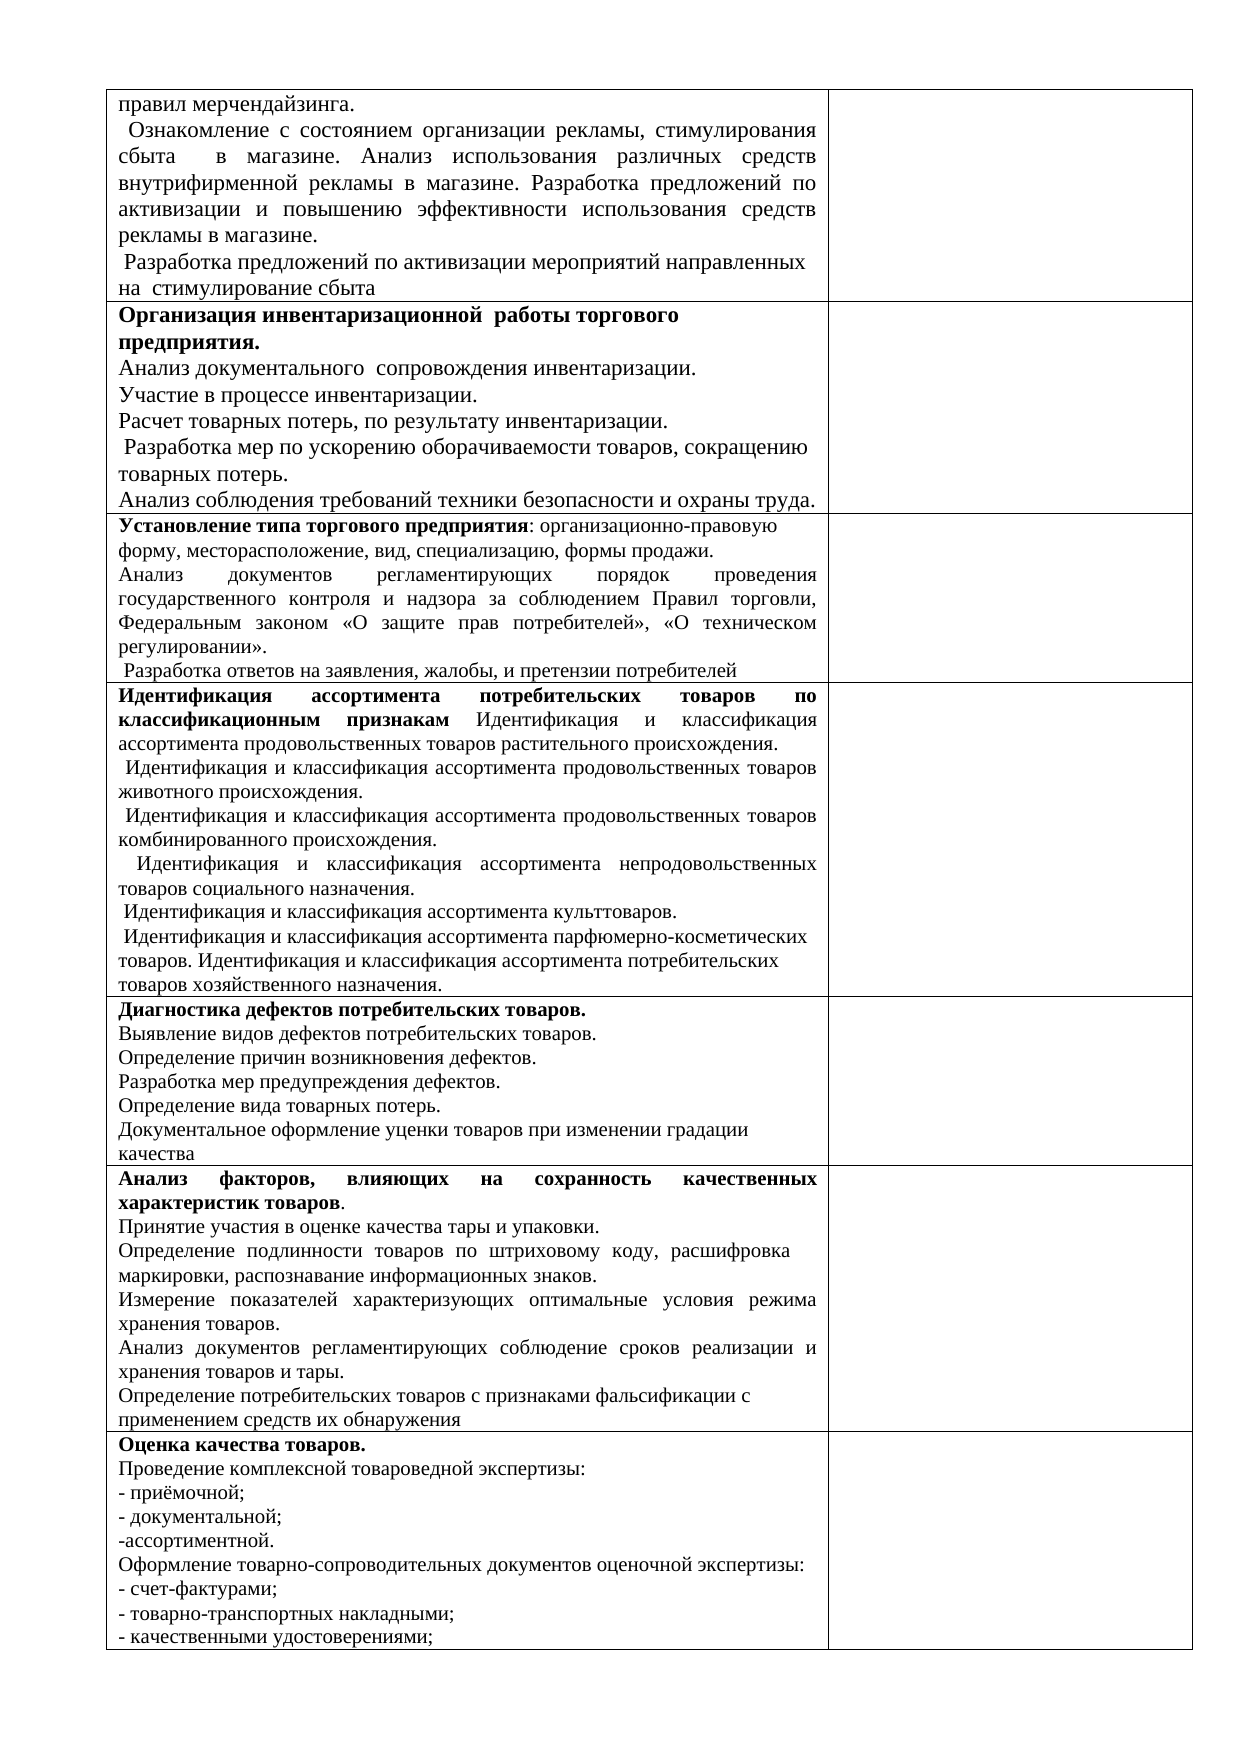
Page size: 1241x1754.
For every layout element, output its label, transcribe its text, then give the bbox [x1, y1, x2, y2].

table_cell Идентификация ассортимента потребительских товаров по классификационным признакам Идентификация и классификация ассортимента продовольственных товаров растительного происхождения. Идентификация и классификация ассортимента продовольственных товаров животного происхождения. Идентификация и классификация ассортимента продовольственных товаров комбинированного происхождения. Идентификация и классификация ассортимента непродовольственных товаров социального назначения. Идентификация и классификация ассортимента культтоваров. Идентификация и классификация ассортимента парфюмерно-косметических товаров. Идентификация и классификация ассортимента потребительских товаров хозяйственного назначения. [107, 683, 828, 996]
table_cell [829, 90, 1192, 301]
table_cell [107, 1432, 828, 1648]
table_cell [829, 302, 1192, 512]
table_cell [829, 683, 1192, 996]
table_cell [107, 90, 828, 301]
table_cell [829, 997, 1192, 1165]
table_cell Диагностика дефектов потребительских товаров. Выявление видов дефектов потребительских товаров. Определение причин возникновения дефектов. Разработка мер предупреждения дефектов. Определение вида товарных потерь. Документальное оформление уценки товаров при изменении градации качества [107, 997, 828, 1165]
table_cell Организация инвентаризационной работы торгового предприятия. Анализ документального сопровождения инвентаризации. Участие в процессе инвентаризации. Расчет товарных потерь, по результату инвентаризации. Разработка мер по ускорению оборачиваемости товаров, сокращению товарных потерь. Анализ соблюдения требований техники безопасности и охраны труда. [107, 302, 828, 512]
table_cell [829, 1432, 1192, 1648]
table_cell [829, 514, 1192, 682]
table_cell Установление типа торгового предприятия: организационно-правовую форму, месторасположение, вид, специализацию, формы продажи. Анализ документов регламентирующих порядок проведения государственного контроля и надзора за соблюдением Правил торговли, Федеральным законом «О защите прав потребителей», «О техническом регулировании». Разработка ответов на заявления, жалобы, и претензии потребителей [107, 514, 828, 682]
table_cell [829, 1166, 1192, 1431]
table_cell Анализ факторов, влияющих на сохранность качественных характеристик товаров. Принятие участия в оценке качества тары и упаковки. Определение подлинности товаров по штриховому коду, расшифровка маркировки, распознавание информационных знаков. Измерение показателей характеризующих оптимальные условия режима хранения товаров. Анализ документов регламентирующих соблюдение сроков реализации и хранения товаров и тары. Определение потребительских товаров с признаками фальсификации с применением средств их обнаружения [107, 1166, 828, 1431]
